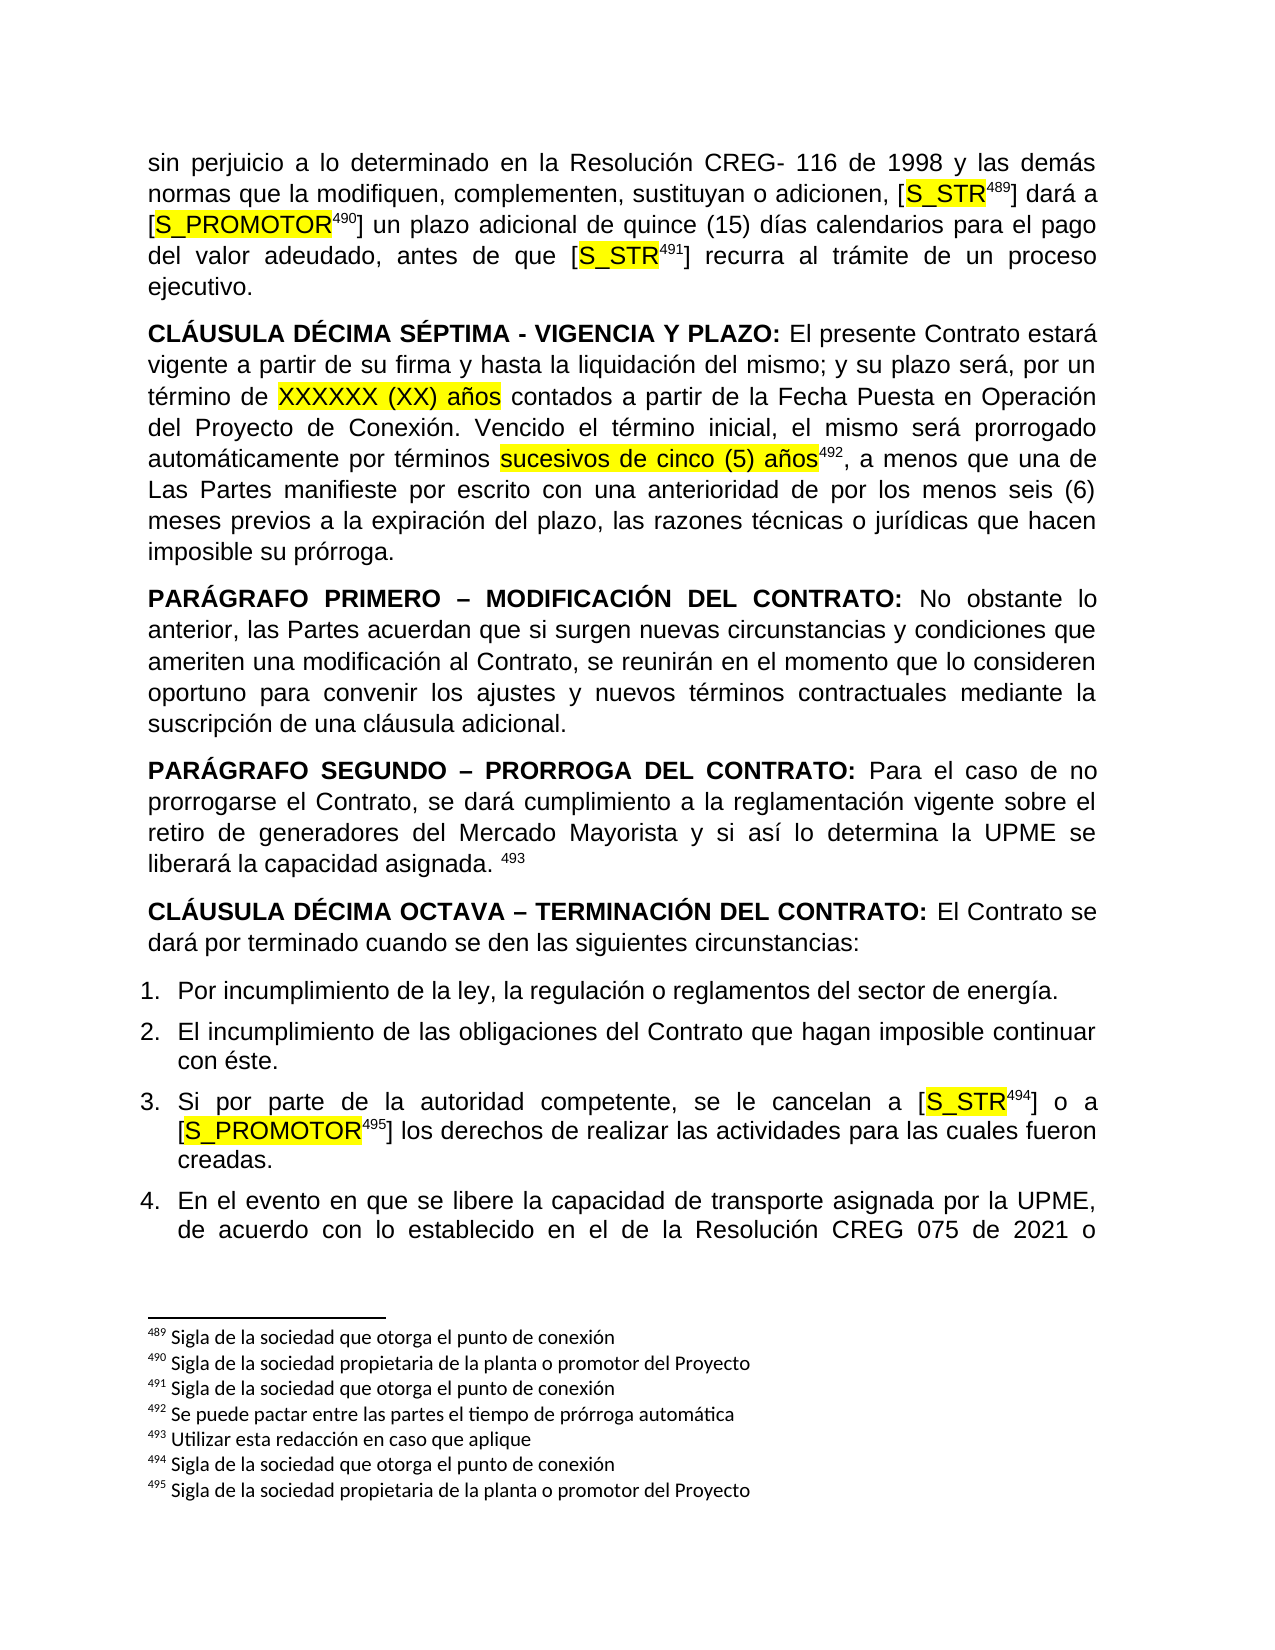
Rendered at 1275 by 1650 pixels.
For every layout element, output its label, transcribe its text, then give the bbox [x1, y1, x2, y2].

list Si por parte de la autoridad competente, se le cancelan a [S_STR] o a [S_PROMOTOR] los derechos de realizar las actividades para las cuales fueron creadas. [140, 1087, 1098, 1173]
list El incumplimiento de las obligaciones del Contrato que hagan imposible continuar con éste. [140, 1017, 1098, 1075]
text CLÁUSULA DÉCIMA SÉPTIMA - VIGENCIA Y PLAZO: El presente Contrato estará vigente a partir de su firma y hasta la liquidación del mismo; y su plazo será, por un término de XXXXXX (XX) años contados a partir de la Fecha Puesta en Operación del Proyecto de Conexión. Vencido el término inicial, el mismo será prorrogado automáticamente por términos sucesivos de cinco (5) años, a menos que una de Las Partes manifieste por escrito con una anterioridad de por los menos seis (6) meses previos a la expiración del plazo, las razones técnicas o jurídicas que hacen imposible su prórroga. [148, 319, 1098, 566]
list Por incumplimiento de la ley, la regulación o reglamentos del sector de energía. [140, 976, 1098, 1005]
text CLÁUSULA DÉCIMA SEXTA - EXIGIBILIDAD: En el evento que [S_PROMOTOR] esté en mora de treinta (30) días calendarios en sus obligaciones contractuales, correspondientes al pago de la Remuneración estipulada en el presente Contrato y sin perjuicio a lo determinado en la Resolución CREG- 116 de 1998 y las demás normas que la modifiquen, complementen, sustituyan o adicionen, [S_STR] dará a [S_PROMOTOR] un plazo adicional de quince (15) días calendarios para el pago del valor adeudado, antes de que [S_STR] recurra al trámite de un proceso ejecutivo. [148, 148, 1098, 301]
text PARÁGRAFO SEGUNDO – PRORROGA DEL CONTRATO: Para el caso de no prorrogarse el Contrato, se dará cumplimiento a la reglamentación vigente sobre el retiro de generadores del Mercado Mayorista y si así lo determina la UPME se liberará la capacidad asignada. [148, 756, 1098, 878]
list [140, 1186, 1098, 1243]
text CLÁUSULA DÉCIMA OCTAVA – TERMINACIÓN DEL CONTRATO: El Contrato se dará por terminado cuando se den las siguientes circunstancias: [148, 897, 1098, 957]
text PARÁGRAFO PRIMERO – MODIFICACIÓN DEL CONTRATO: No obstante lo anterior, las Partes acuerdan que si surgen nuevas circunstancias y condiciones que ameriten una modificación al Contrato, se reunirán en el momento que lo consideren oportuno para convenir los ajustes y nuevos términos contractuales mediante la suscripción de una cláusula adicional. [148, 584, 1098, 737]
